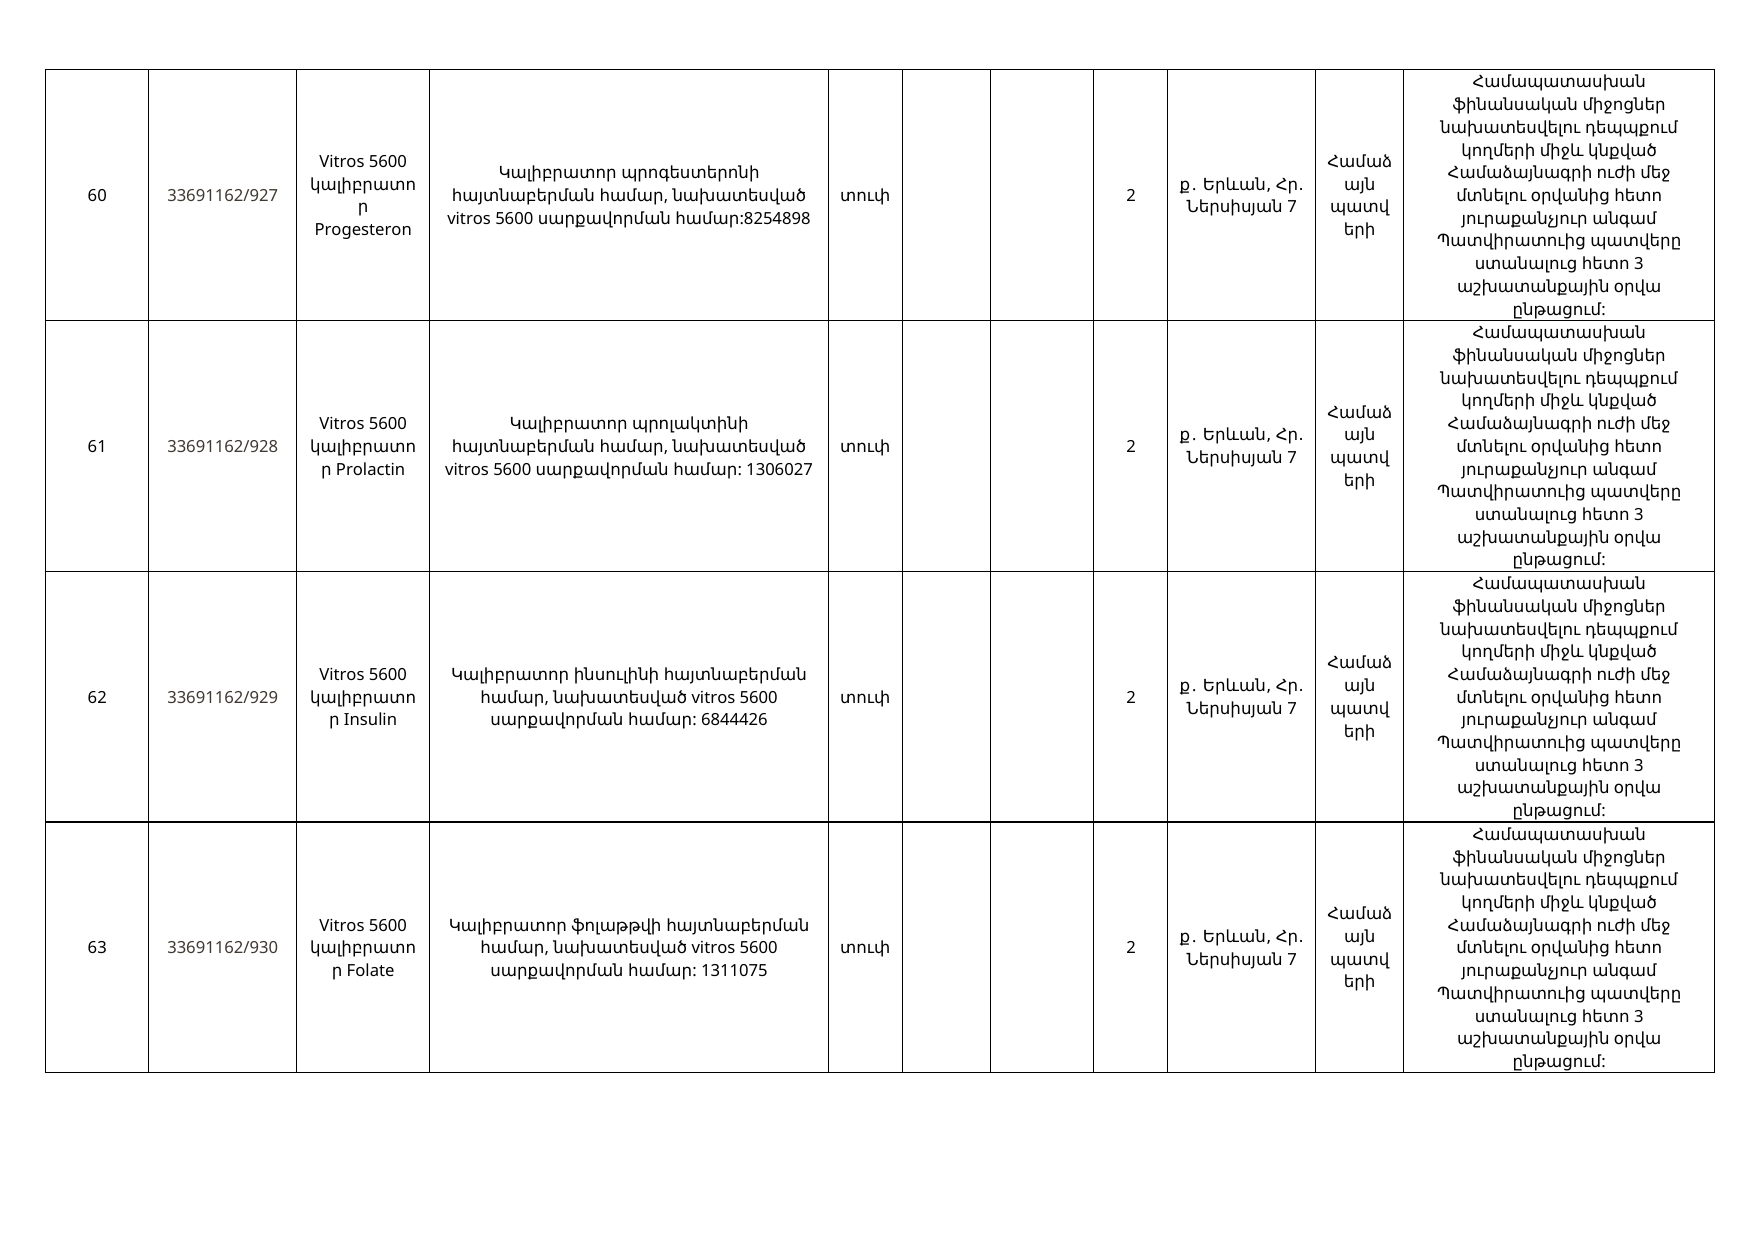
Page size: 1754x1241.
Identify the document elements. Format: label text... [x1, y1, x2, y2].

table_cell [903, 823, 990, 1072]
table_cell 2 [1094, 572, 1167, 821]
table_cell ք․ Երևան, Հր․ Ներսիսյան 7 [1168, 321, 1315, 571]
table_cell 33691162/928 [149, 321, 296, 571]
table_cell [1168, 823, 1315, 1072]
table_cell 60 [46, 70, 148, 320]
table_cell [991, 823, 1093, 1072]
table_cell [903, 572, 990, 821]
table_cell Համաձայն պատվերի [1316, 572, 1403, 821]
table_cell Կալիբրատոր ինսուլինի հայտնաբերման համար, նախատեսված vitros 5600 սարքավորման համար: 6844426 [430, 572, 828, 821]
table_cell տուփ [829, 572, 902, 821]
table_cell տուփ [829, 321, 902, 571]
table_cell 62 [46, 572, 148, 821]
table_cell Համաձայն պատվերի [1316, 70, 1403, 320]
table_cell ք․ Երևան, Հր․ Ներսիսյան 7 [1168, 572, 1315, 821]
table_cell 33691162/927 [149, 70, 296, 320]
table_cell 2 [1094, 70, 1167, 320]
table_cell Կալիբրատոր պրոգեստերոնի հայտնաբերման համար, նախատեսված vitros 5600 սարքավորման համար:8254898 [430, 70, 828, 320]
table_cell Vitros 5600 կալիբրատոր Prolactin [297, 321, 429, 571]
table_cell 63 [46, 823, 148, 1072]
table_cell 2 [1094, 823, 1167, 1072]
table_cell [903, 70, 990, 320]
table_cell Vitros 5600 կալիբրատոր Folate [297, 823, 429, 1072]
table_cell [903, 321, 990, 571]
table_cell Համաձայն պատվերի [1316, 321, 1403, 571]
table_cell Vitros 5600 կալիբրատոր Insulin [297, 572, 429, 821]
table_cell [991, 572, 1093, 821]
table_cell Կալիբրատոր պրոլակտինի հայտնաբերման համար, նախատեսված vitros 5600 սարքավորման համար: 1306027 [430, 321, 828, 571]
table_cell 61 [46, 321, 148, 571]
table_cell տուփ [829, 823, 902, 1072]
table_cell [1404, 823, 1714, 1072]
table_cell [1168, 70, 1315, 320]
table_cell 33691162/929 [149, 572, 296, 821]
table_cell Կալիբրատոր ֆոլաթթվի հայտնաբերման համար, նախատեսված vitros 5600 սարքավորման համար: 1311075 [430, 823, 828, 1072]
table_cell Համաձայն պատվերի [1316, 823, 1403, 1072]
table_cell տուփ [829, 70, 902, 320]
table_cell 2 [1094, 321, 1167, 571]
table_cell [991, 70, 1093, 320]
table_cell Vitros 5600 կալիբրատոր Progesteron [297, 70, 429, 320]
table_cell [991, 321, 1093, 571]
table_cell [1404, 70, 1714, 320]
table_cell 33691162/930 [149, 823, 296, 1072]
